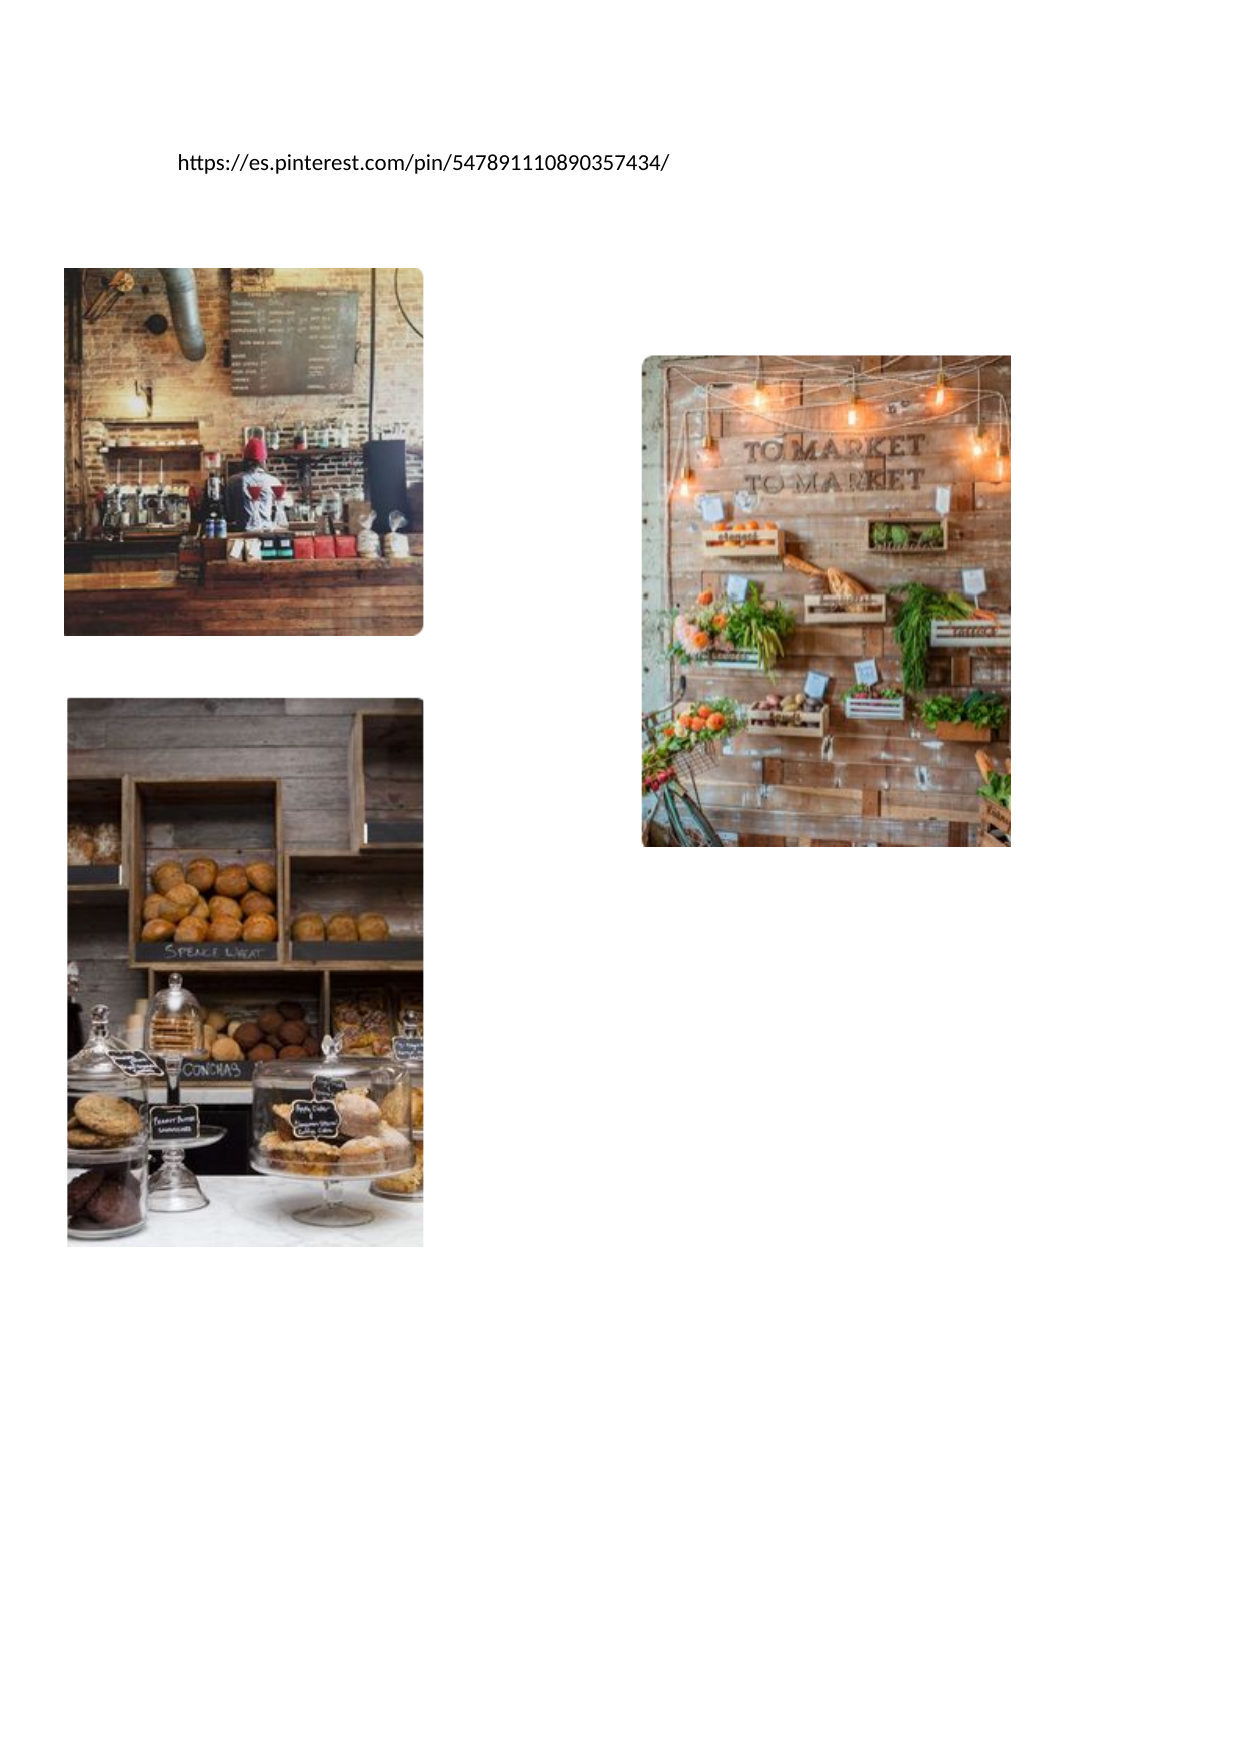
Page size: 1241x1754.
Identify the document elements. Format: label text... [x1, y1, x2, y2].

picture [64, 268, 424, 636]
picture [639, 351, 1011, 847]
text https://es.pinterest.com/pin/547891110890357434/ [177, 148, 1063, 176]
picture [67, 692, 424, 1247]
